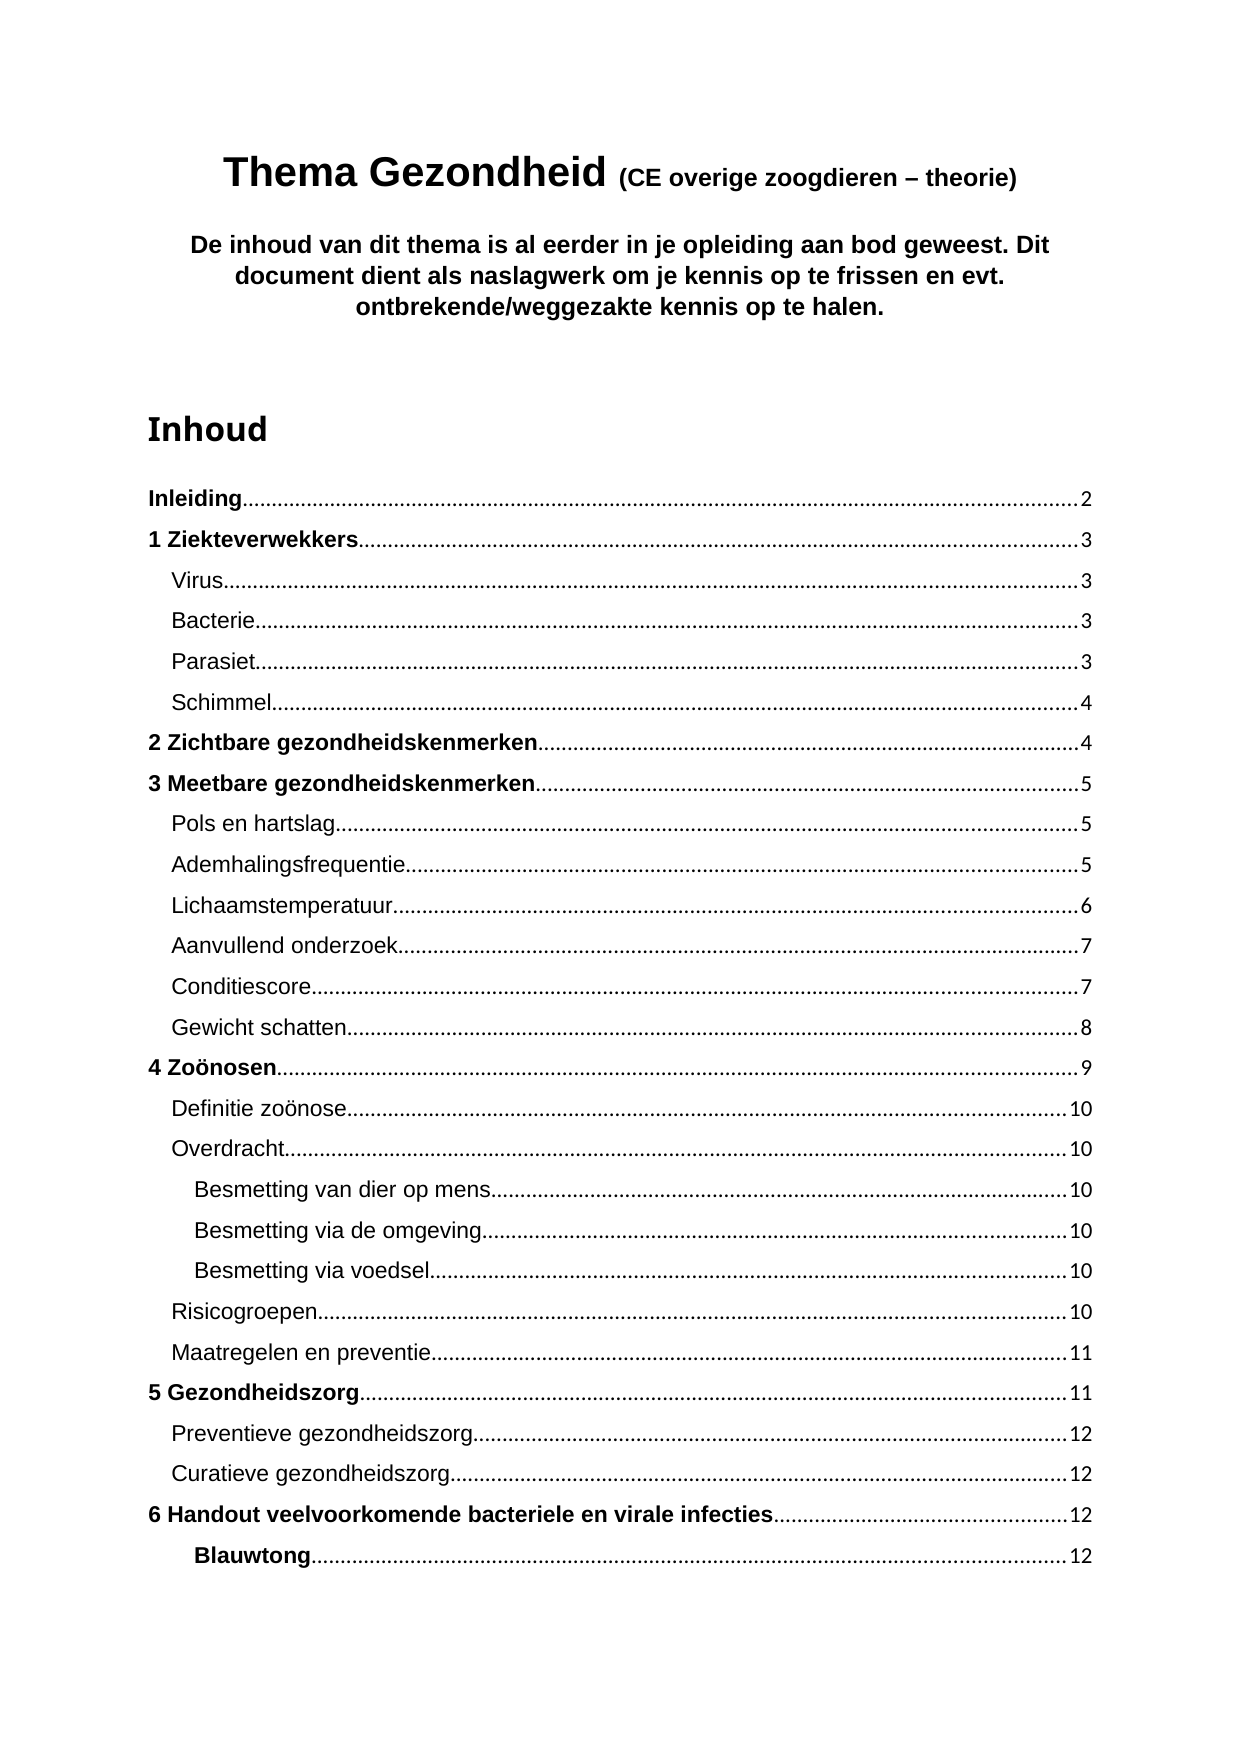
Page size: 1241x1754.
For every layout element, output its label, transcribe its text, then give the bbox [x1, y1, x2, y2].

text De inhoud van dit thema is al eerder in je opleiding aan bod geweest. Dit document dient als naslagwerk om je kennis op te frissen en evt. ontbrekende/weggezakte kennis op te halen. [148, 230, 1093, 321]
text Thema Gezondheid (CE overige zoogdieren – theorie) [148, 148, 1093, 196]
